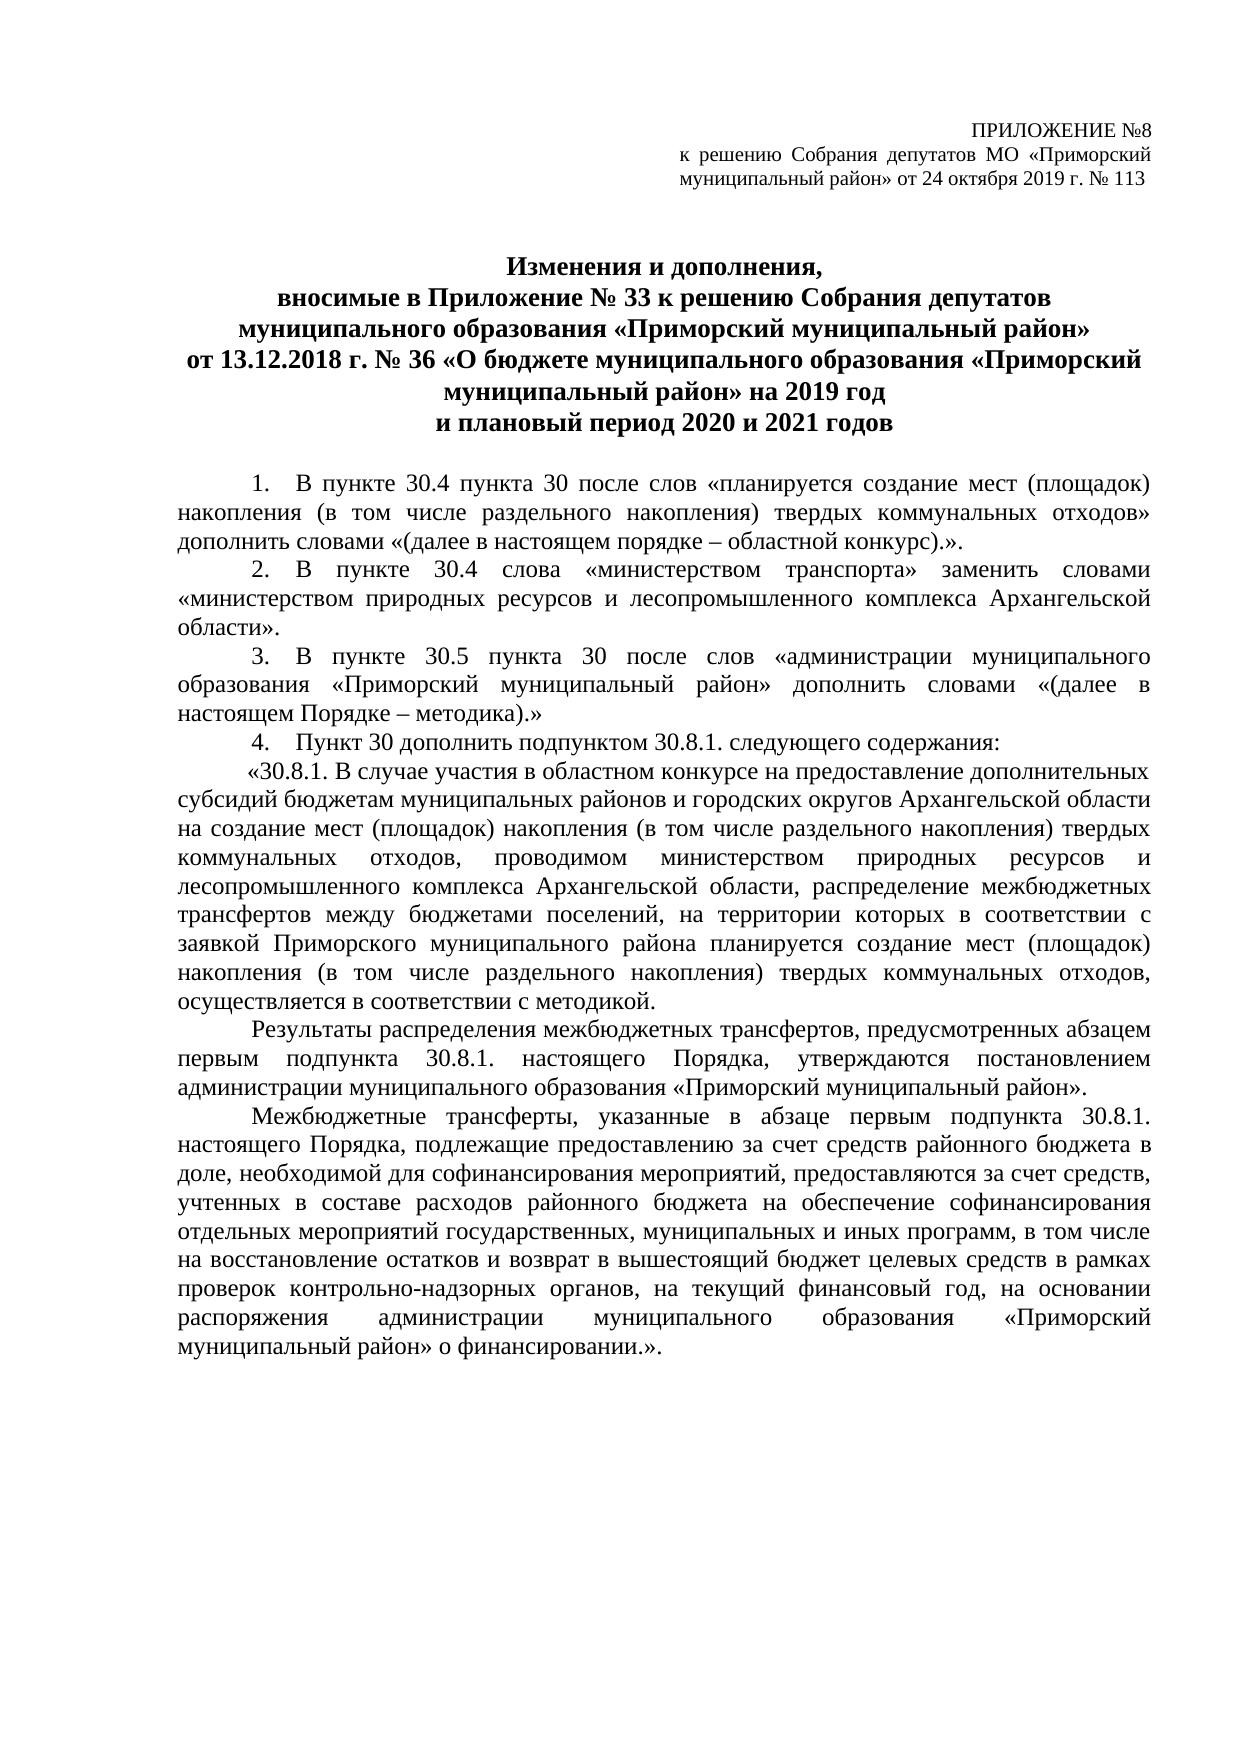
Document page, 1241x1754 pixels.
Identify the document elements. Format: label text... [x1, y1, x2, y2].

title от 13.12.2018 г. № 36 «О бюджете муниципального образования «Приморский муниципальный район» на 2019 год [177, 344, 1152, 406]
text к решению Собрания депутатов МО «Приморский муниципальный район» от 24 октября 2019 г. № 113 [679, 142, 1152, 190]
title В пункте 30.4 слова «министерством транспорта» заменить словами «министерством природных ресурсов и лесопромышленного комплекса Архангельской области». [177, 554, 1152, 641]
list Результаты распределения межбюджетных трансфертов, предусмотренных абзацем первым подпункта 30.8.1. настоящего Порядка, утверждаются постановлением администрации муниципального образования «Приморский муниципальный район». [177, 1014, 1152, 1101]
title вносимые в Приложение № 33 к решению Собрания депутатов муниципального образования «Приморский муниципальный район» [177, 281, 1152, 344]
list В пункте 30.5 пункта 30 после слов «администрации муниципального образования «Приморский муниципальный район» дополнить словами «(далее в настоящем Порядке – методика).» [177, 641, 1152, 727]
title В пункте 30.4 пункта 30 после слов «планируется создание мест (площадок) накопления (в том числе раздельного накопления) твердых коммунальных отходов» дополнить словами «(далее в настоящем порядке – областной конкурс).». [177, 468, 1152, 554]
text ПРИЛОЖЕНИЕ №8 [679, 118, 1152, 142]
title и плановый период 2020 и 2021 годов [177, 406, 1152, 437]
text «30.8.1. В случае участия в областном конкурсе на предоставление дополнительных субсидий бюджетам муниципальных районов и городских округов Архангельской области на создание мест (площадок) накопления (в том числе раздельного накопления) твердых коммунальных отходов, проводимом министерством природных ресурсов и лесопромышленного комплекса Архангельской области, распределение межбюджетных трансфертов между бюджетами поселений, на территории которых в соответствии с заявкой Приморского муниципального района планируется создание мест (площадок) накопления (в том числе раздельного накопления) твердых коммунальных отходов, осуществляется в соответствии с методикой. [177, 756, 1152, 1014]
list Межбюджетные трансферты, указанные в абзаце первым подпункта 30.8.1. настоящего Порядка, подлежащие предоставлению за счет средств районного бюджета в доле, необходимой для софинансирования мероприятий, предоставляются за счет средств, учтенных в составе расходов районного бюджета на обеспечение софинансирования отдельных мероприятий государственных, муниципальных и иных программ, в том числе на восстановление остатков и возврат в вышестоящий бюджет целевых средств в рамках проверок контрольно-надзорных органов, на текущий финансовый год, на основании распоряжения администрации муниципального образования «Приморский муниципальный район» о финансировании.». [177, 1101, 1152, 1359]
text Изменения и дополнения, [177, 250, 1152, 281]
list Пункт 30 дополнить подпунктом 30.8.1. следующего содержания: [177, 727, 1152, 756]
